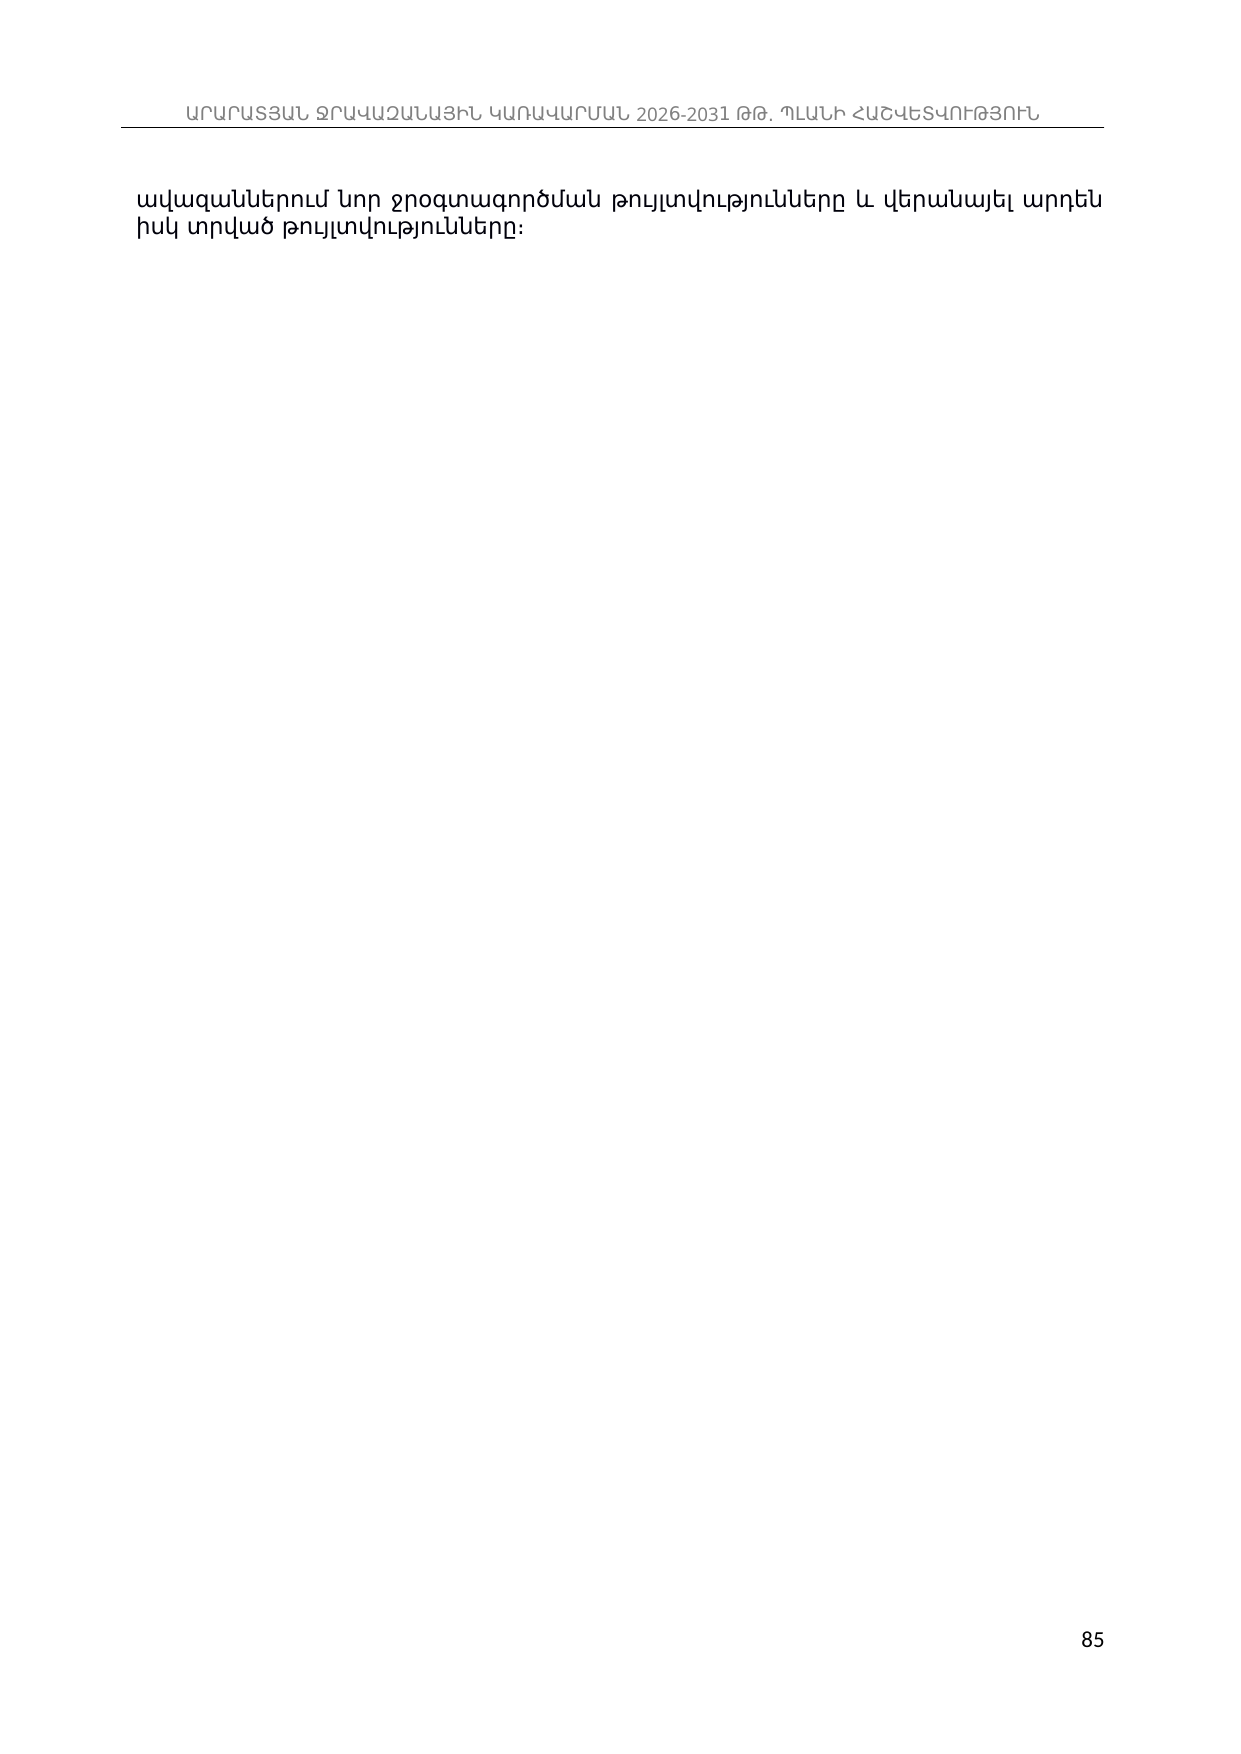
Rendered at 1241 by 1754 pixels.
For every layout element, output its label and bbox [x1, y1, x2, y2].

list [136, 187, 1104, 240]
